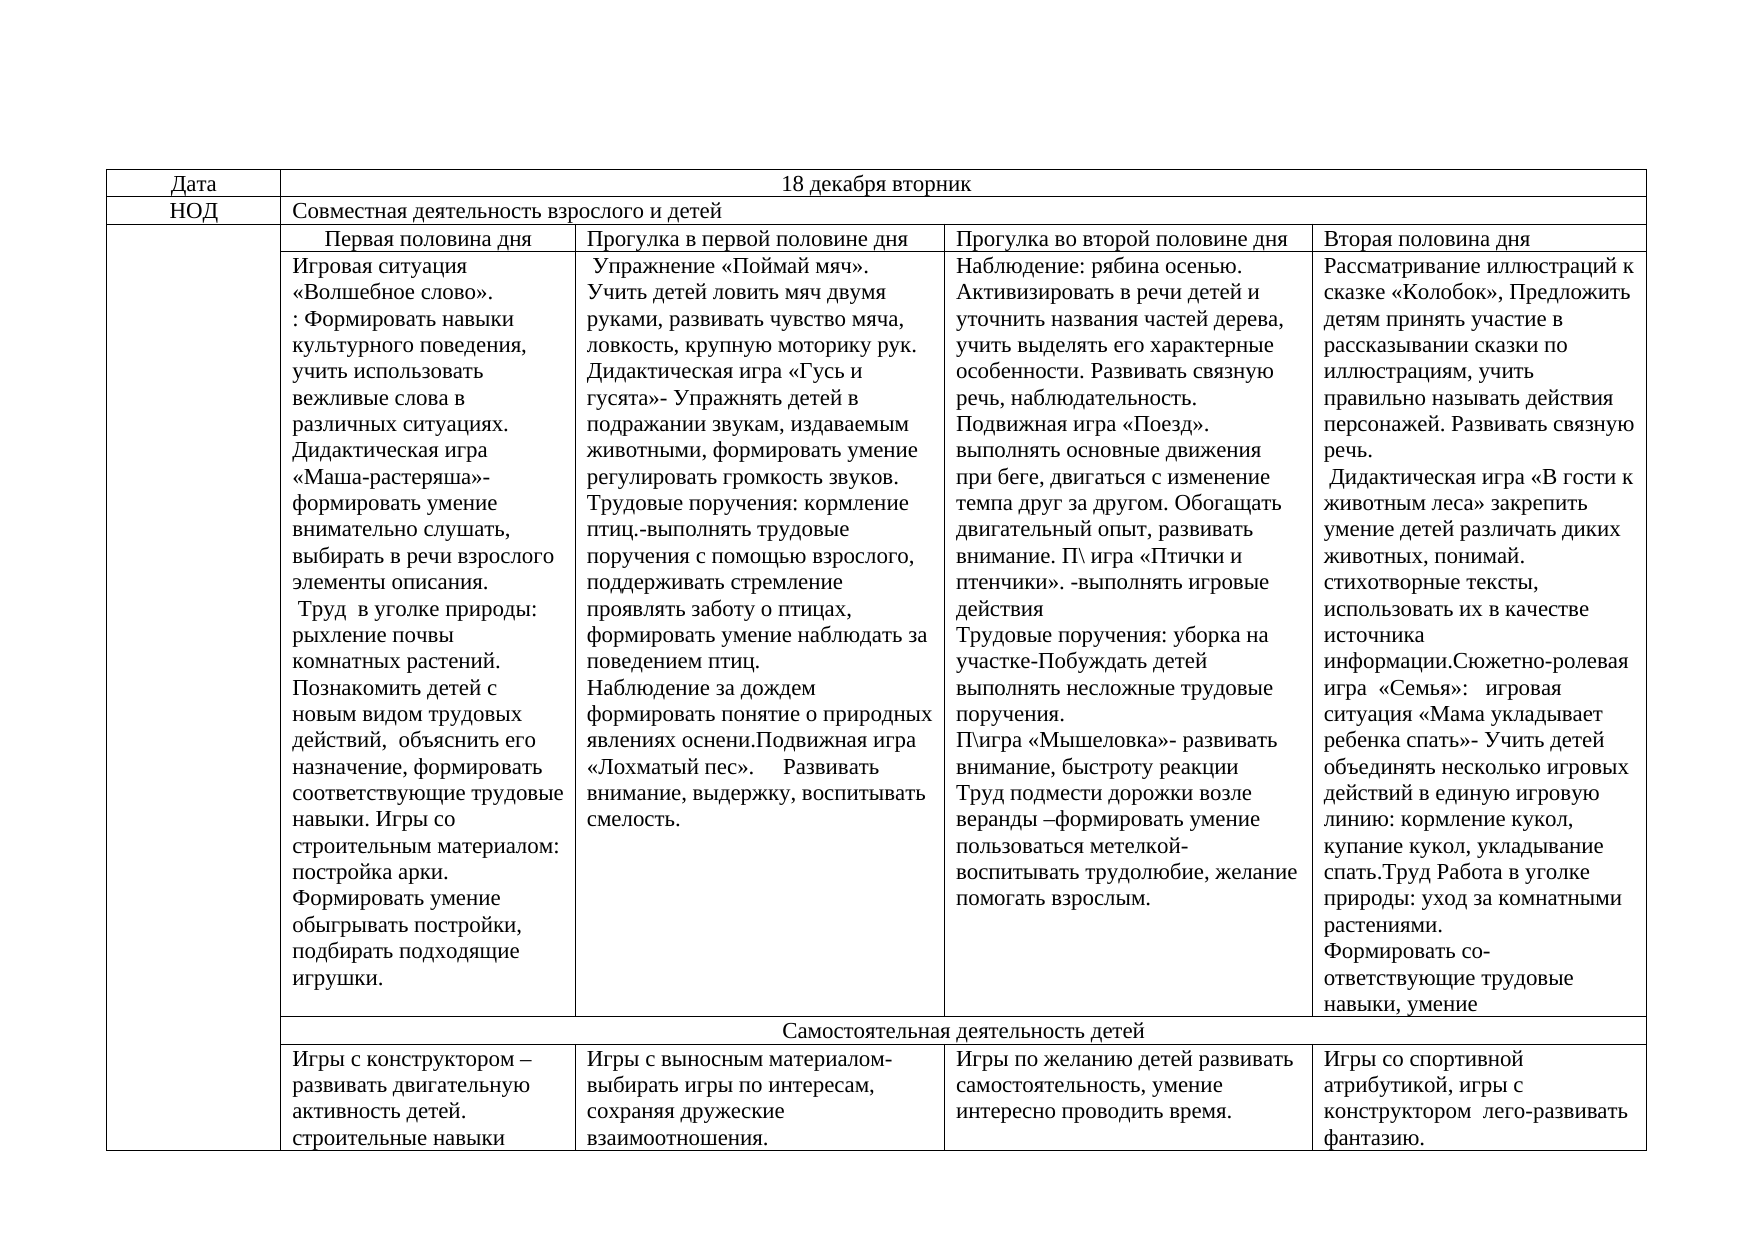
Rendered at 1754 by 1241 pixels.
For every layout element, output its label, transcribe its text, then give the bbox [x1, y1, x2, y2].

table_cell Игры с выносным материалом-выбирать игры по интересам, сохраняя дружеские взаимоотношения. [576, 1045, 944, 1150]
table_cell Вторая половина дня [1313, 225, 1646, 251]
table_cell Игры по желанию детей развивать самостоятельность, умение интересно проводить время. [945, 1045, 1312, 1150]
table_cell Прогулка во второй половине дня [945, 225, 1312, 251]
table_header Дата [107, 170, 280, 196]
table_cell Рассматривание иллюстраций к сказке «Колобок», Предложить детям принять участие в рассказывании сказки по иллюстрациям, учить правильно называть действия персонажей. Развивать связную речь. Дидактическая игра «В гости к животным леса» закрепить умение детей различать диких животных, понимай. стихотворные тексты, использовать их в качестве источника информации.Сюжетно-ролевая игра «Семья»: игровая ситуация «Мама укладывает ребенка спать»- Учить детей объединять несколько игровых действий в единую игровую линию: кормление кукол, купание кукол, укладывание спать.Труд Работа в уголке природы: уход за комнатными растениями. Формировать со-ответствующие трудовые навыки, умение [1313, 252, 1646, 1016]
table_cell Самостоятельная деятельность детей [281, 1017, 1646, 1044]
table_cell Игры с конструктором –развивать двигательную активность детей. строительные навыки [281, 1045, 575, 1150]
table_header 18 декабря вторник [281, 170, 1646, 196]
table_cell Совместная деятельность взрослого и детей [281, 197, 1646, 223]
table_cell НОД [107, 197, 280, 223]
table_cell Прогулка в первой половине дня [576, 225, 944, 251]
table_cell Игровая ситуация «Волшебное слово». : Формировать навыки культурного поведения, учить использовать вежливые слова в различных ситуациях. Дидактическая игра «Маша-растеряша»-формировать умение внимательно слушать, выбирать в речи взрослого элементы описания. Труд в уголке природы: рыхление почвы комнатных растений. Познакомить детей с новым видом трудовых действий, объяснить его назначение, формировать соответствующие трудовые навыки. Игры со строительным материалом: постройка арки. Формировать умение обыгрывать постройки, подбирать подходящие игрушки. [281, 252, 575, 1016]
table_cell Первая половина дня [281, 225, 575, 251]
table_cell [107, 225, 280, 1150]
table_cell Игры со спортивной атрибутикой, игры с конструктором лего-развивать фантазию. [1313, 1045, 1646, 1150]
